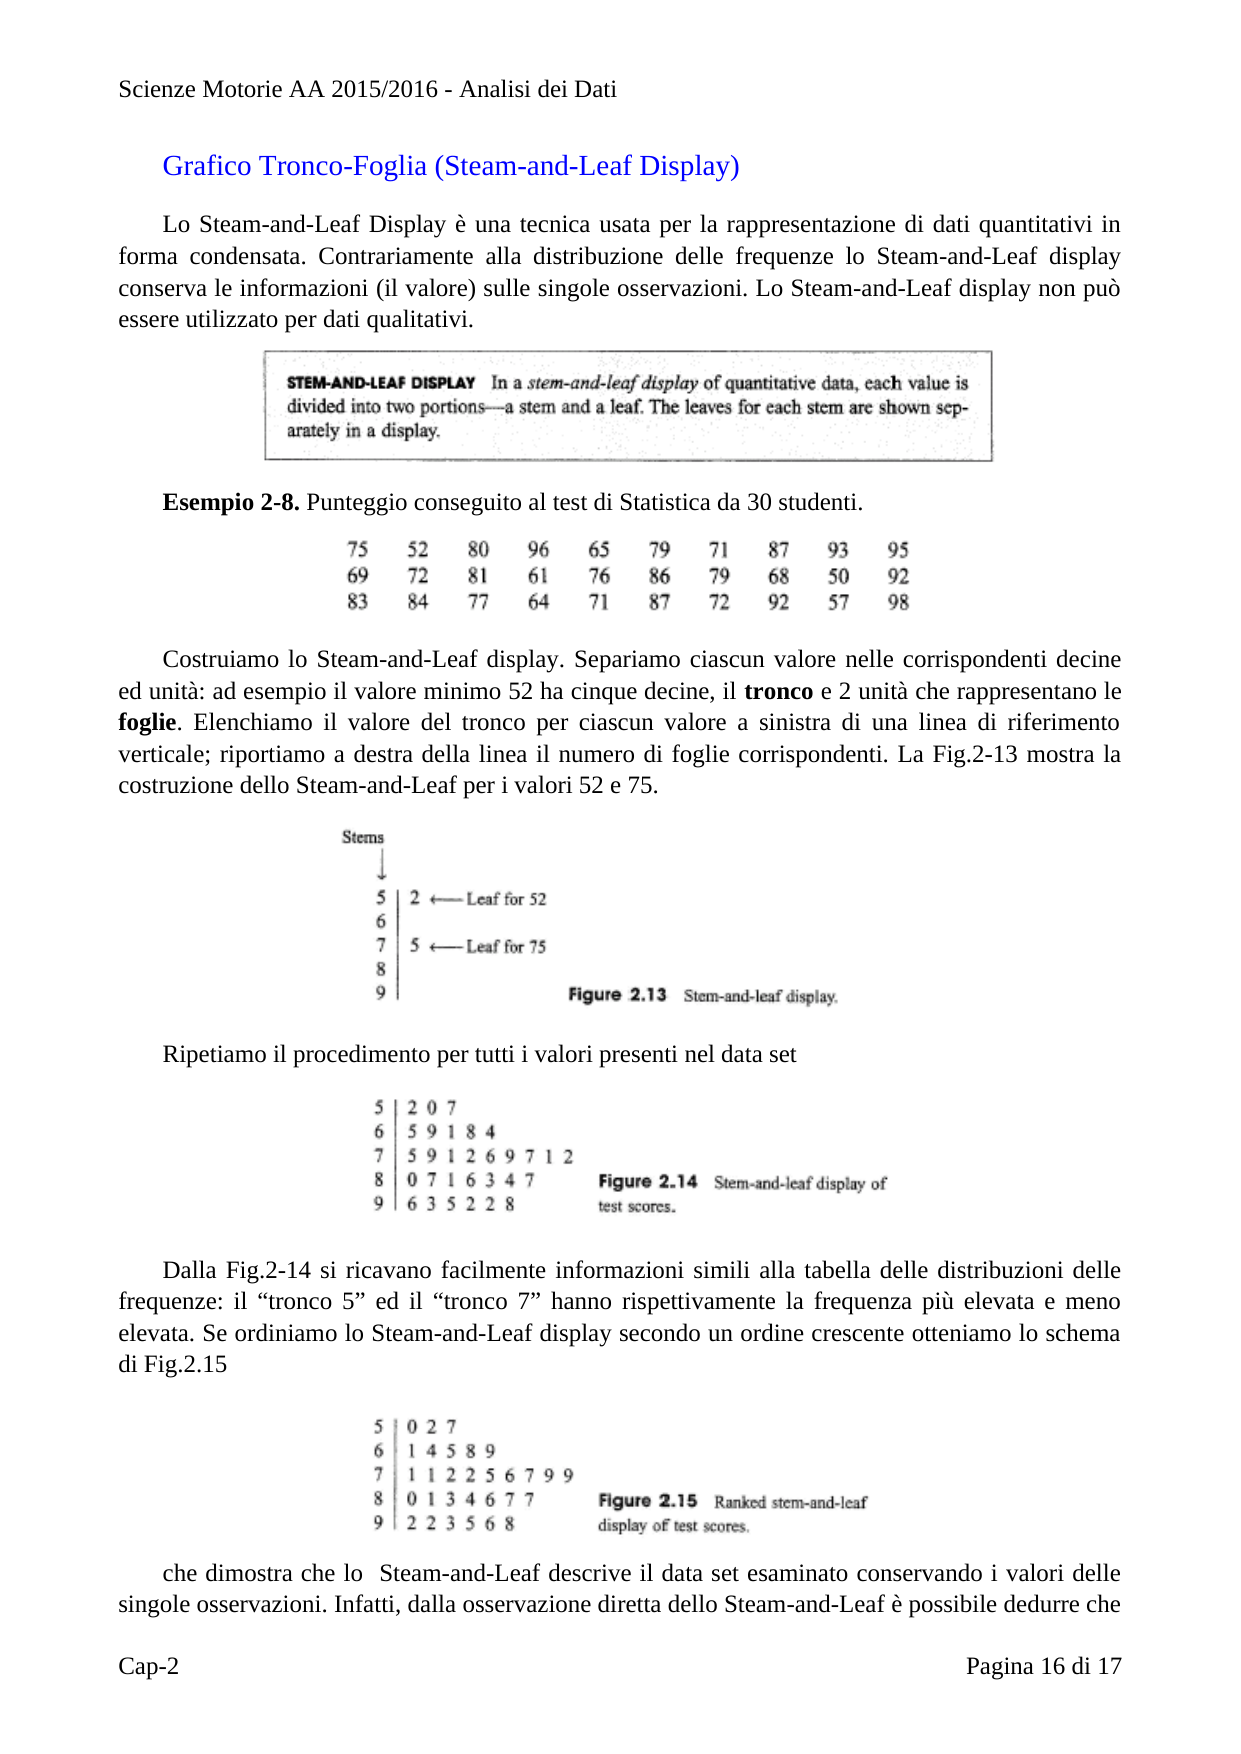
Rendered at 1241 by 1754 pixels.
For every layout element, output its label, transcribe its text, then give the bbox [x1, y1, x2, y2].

picture [357, 1086, 909, 1237]
picture [325, 821, 869, 1021]
picture [330, 529, 923, 626]
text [118, 1393, 1122, 1618]
text Grafico Tronco-Foglia (Steam-and-Leaf Display) [118, 148, 1122, 181]
picture [363, 1408, 882, 1540]
text Lo Steam-and-Leaf Display è una tecnica usata per la rappresentazione di dati quantitativi in forma condensata. Contrariamente alla distribuzione delle frequenze lo Steam-and-Leaf display conserva le informazioni (il valore) sulle singole osservazioni. Lo Steam-and-Leaf display non può essere utilizzato per dati qualitativi. [118, 209, 1122, 333]
text Costruiamo lo Steam-and-Leaf display. Separiamo ciascun valore nelle corrispondenti decine ed unità: ad esempio il valore minimo 52 ha cinque decine, il tronco e 2 unità che rappresentano le foglie. Elenchiamo il valore del tronco per ciascun valore a sinistra di una linea di riferimento verticale; riportiamo a destra della linea il numero di foglie corrispondenti. La Fig.2-13 mostra la costruzione dello Steam-and-Leaf per i valori 52 e 75. [118, 532, 1122, 799]
picture [257, 346, 999, 470]
